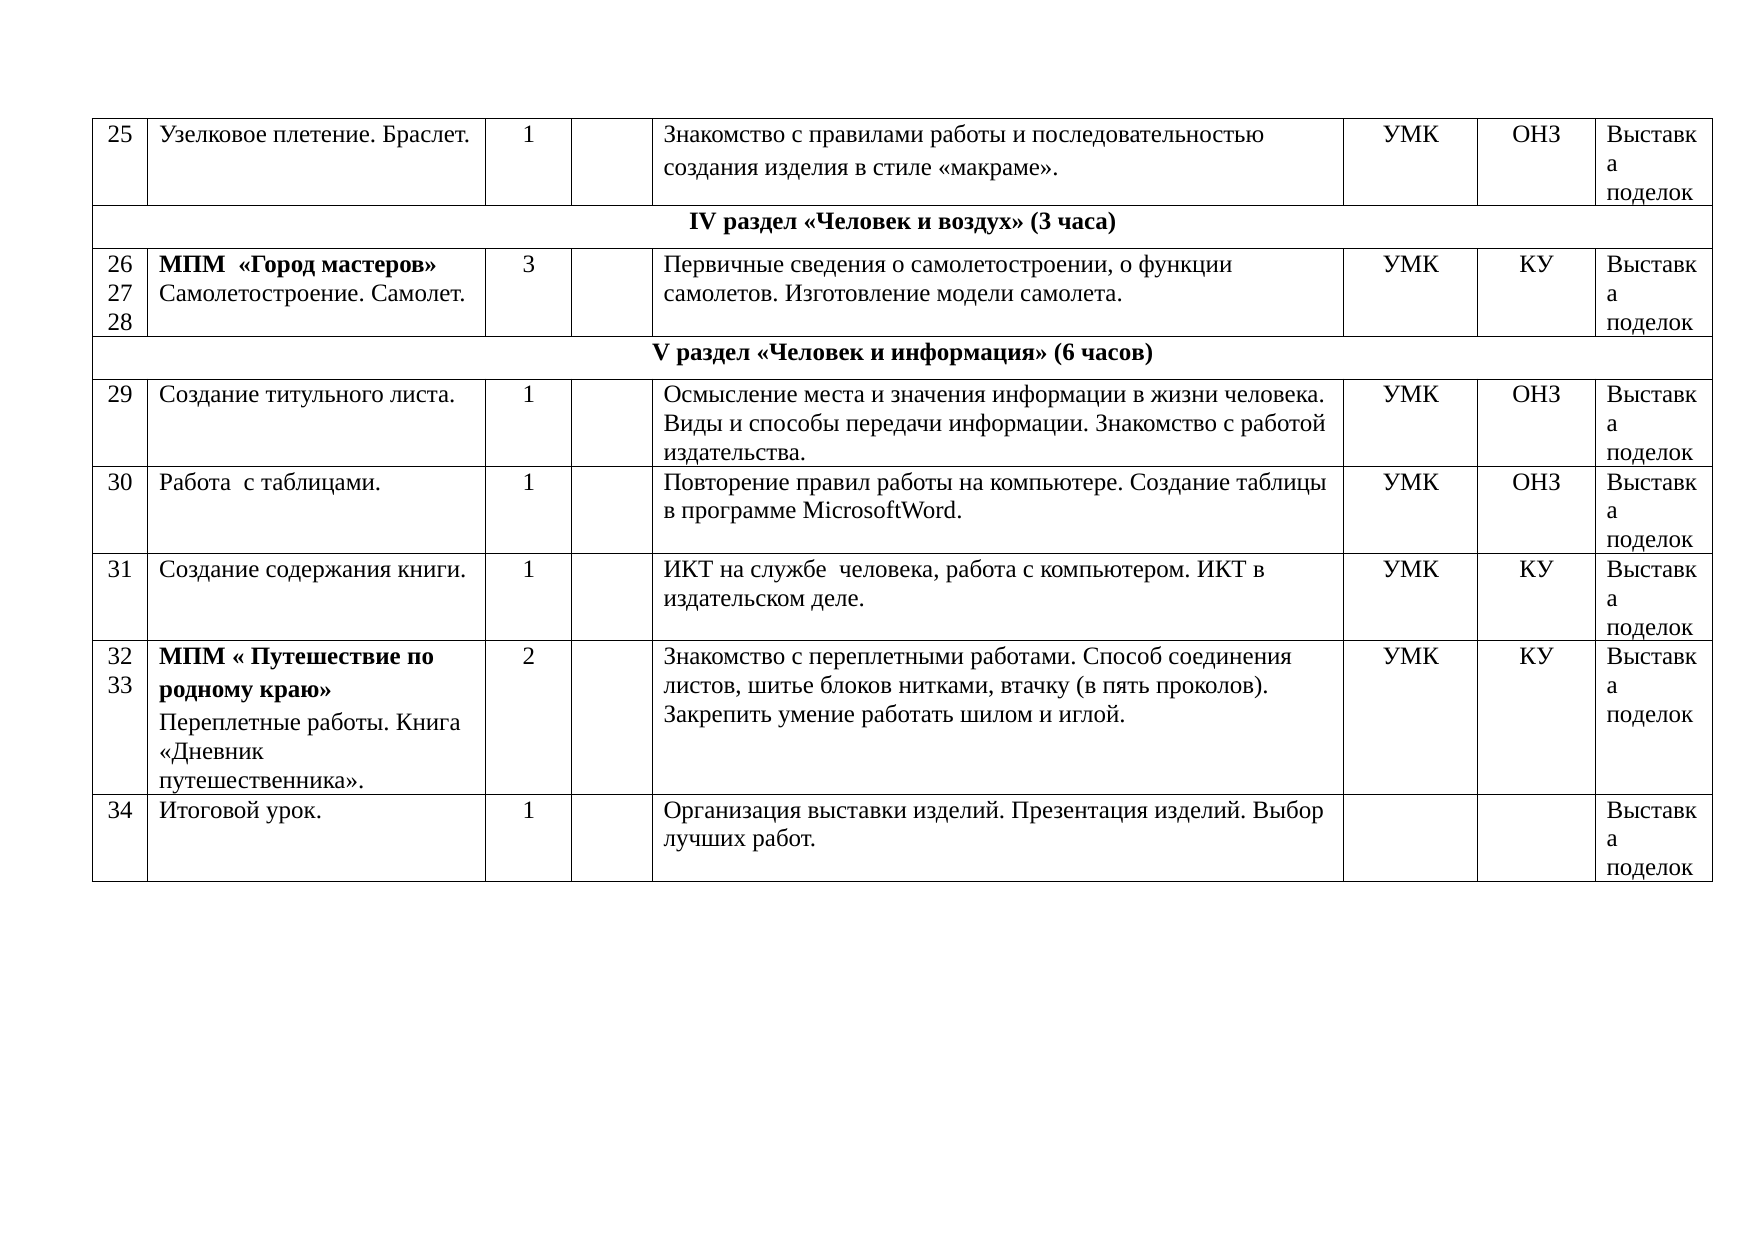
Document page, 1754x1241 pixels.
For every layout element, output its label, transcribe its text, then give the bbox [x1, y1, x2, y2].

table_cell МПМ « Путешествие по родному краю» Переплетные работы. Книга «Дневник путешественника». [148, 641, 485, 794]
table_cell УМК [1344, 467, 1477, 553]
table_cell Повторение правил работы на компьютере. Создание таблицы в программе MicrosoftWord. [653, 467, 1343, 553]
table_cell 2627 28 [93, 249, 147, 336]
table_cell 1 [486, 554, 571, 640]
table_cell Выставка поделок [1596, 249, 1712, 336]
table_cell 1 [486, 380, 571, 466]
table_cell Выставка поделок [1596, 467, 1712, 553]
table_cell 34 [93, 795, 147, 881]
table_cell 31 [93, 554, 147, 640]
table_cell ОНЗ [1478, 380, 1595, 466]
table_cell Первичные сведения о самолетостроении, о функции самолетов. Изготовление модели самолета. [653, 249, 1343, 336]
table_cell Итоговой урок. [148, 795, 485, 881]
table_cell Работа с таблицами. [148, 467, 485, 553]
table_cell Выставка поделок [1596, 641, 1712, 794]
table_cell 29 [93, 380, 147, 466]
table_cell Выставка поделок [1596, 119, 1712, 205]
table_cell УМК [1344, 641, 1477, 794]
table_cell КУ [1478, 641, 1595, 794]
table_cell [1478, 795, 1595, 881]
table_cell Выставка поделок [1596, 554, 1712, 640]
table_cell УМК [1344, 249, 1477, 336]
table_cell Выставка поделок [1596, 795, 1712, 881]
table_cell Узелковое плетение. Браслет. [148, 119, 485, 205]
table_cell Организация выставки изделий. Презентация изделий. Выбор лучших работ. [653, 795, 1343, 881]
table_cell V раздел «Человек и информация» (6 часов) [93, 337, 1712, 378]
table_cell [572, 467, 652, 553]
table_cell Создание содержания книги. [148, 554, 485, 640]
table_cell ОНЗ [1478, 119, 1595, 205]
table_cell [1344, 795, 1477, 881]
table_cell [572, 641, 652, 794]
table_cell [572, 554, 652, 640]
table_cell УМК [1344, 119, 1477, 205]
table_cell Знакомство с переплетными работами. Способ соединения листов, шитье блоков нитками, втачку (в пять проколов). Закрепить умение работать шилом и иглой. [653, 641, 1343, 794]
table_cell Знакомство с правилами работы и последовательностью создания изделия в стиле «макраме». [653, 119, 1343, 205]
table_cell МПМ «Город мастеров» Самолетостроение. Самолет. [148, 249, 485, 336]
table_cell 30 [93, 467, 147, 553]
table_cell Создание титульного листа. [148, 380, 485, 466]
table_cell 2 [486, 641, 571, 794]
table_cell Осмысление места и значения информации в жизни человека. Виды и способы передачи информации. Знакомство с работой издательства. [653, 380, 1343, 466]
table_cell 1 [486, 795, 571, 881]
table_cell [572, 795, 652, 881]
table_cell УМК [1344, 380, 1477, 466]
table_cell УМК [1344, 554, 1477, 640]
table_cell 1 [486, 119, 571, 205]
table_cell 25 [93, 119, 147, 205]
table_cell 3 [486, 249, 571, 336]
table_cell Выставка поделок [1596, 380, 1712, 466]
table_cell 3233 [93, 641, 147, 794]
table_cell ИКТ на службе человека, работа с компьютером. ИКТ в издательском деле. [653, 554, 1343, 640]
table_cell КУ [1478, 249, 1595, 336]
table_cell 1 [486, 467, 571, 553]
table_cell [572, 380, 652, 466]
table_cell [572, 119, 652, 205]
table_cell ОНЗ [1478, 467, 1595, 553]
table_cell КУ [1478, 554, 1595, 640]
table_cell [572, 249, 652, 336]
table_cell IV раздел «Человек и воздух» (3 часа) [93, 206, 1712, 248]
